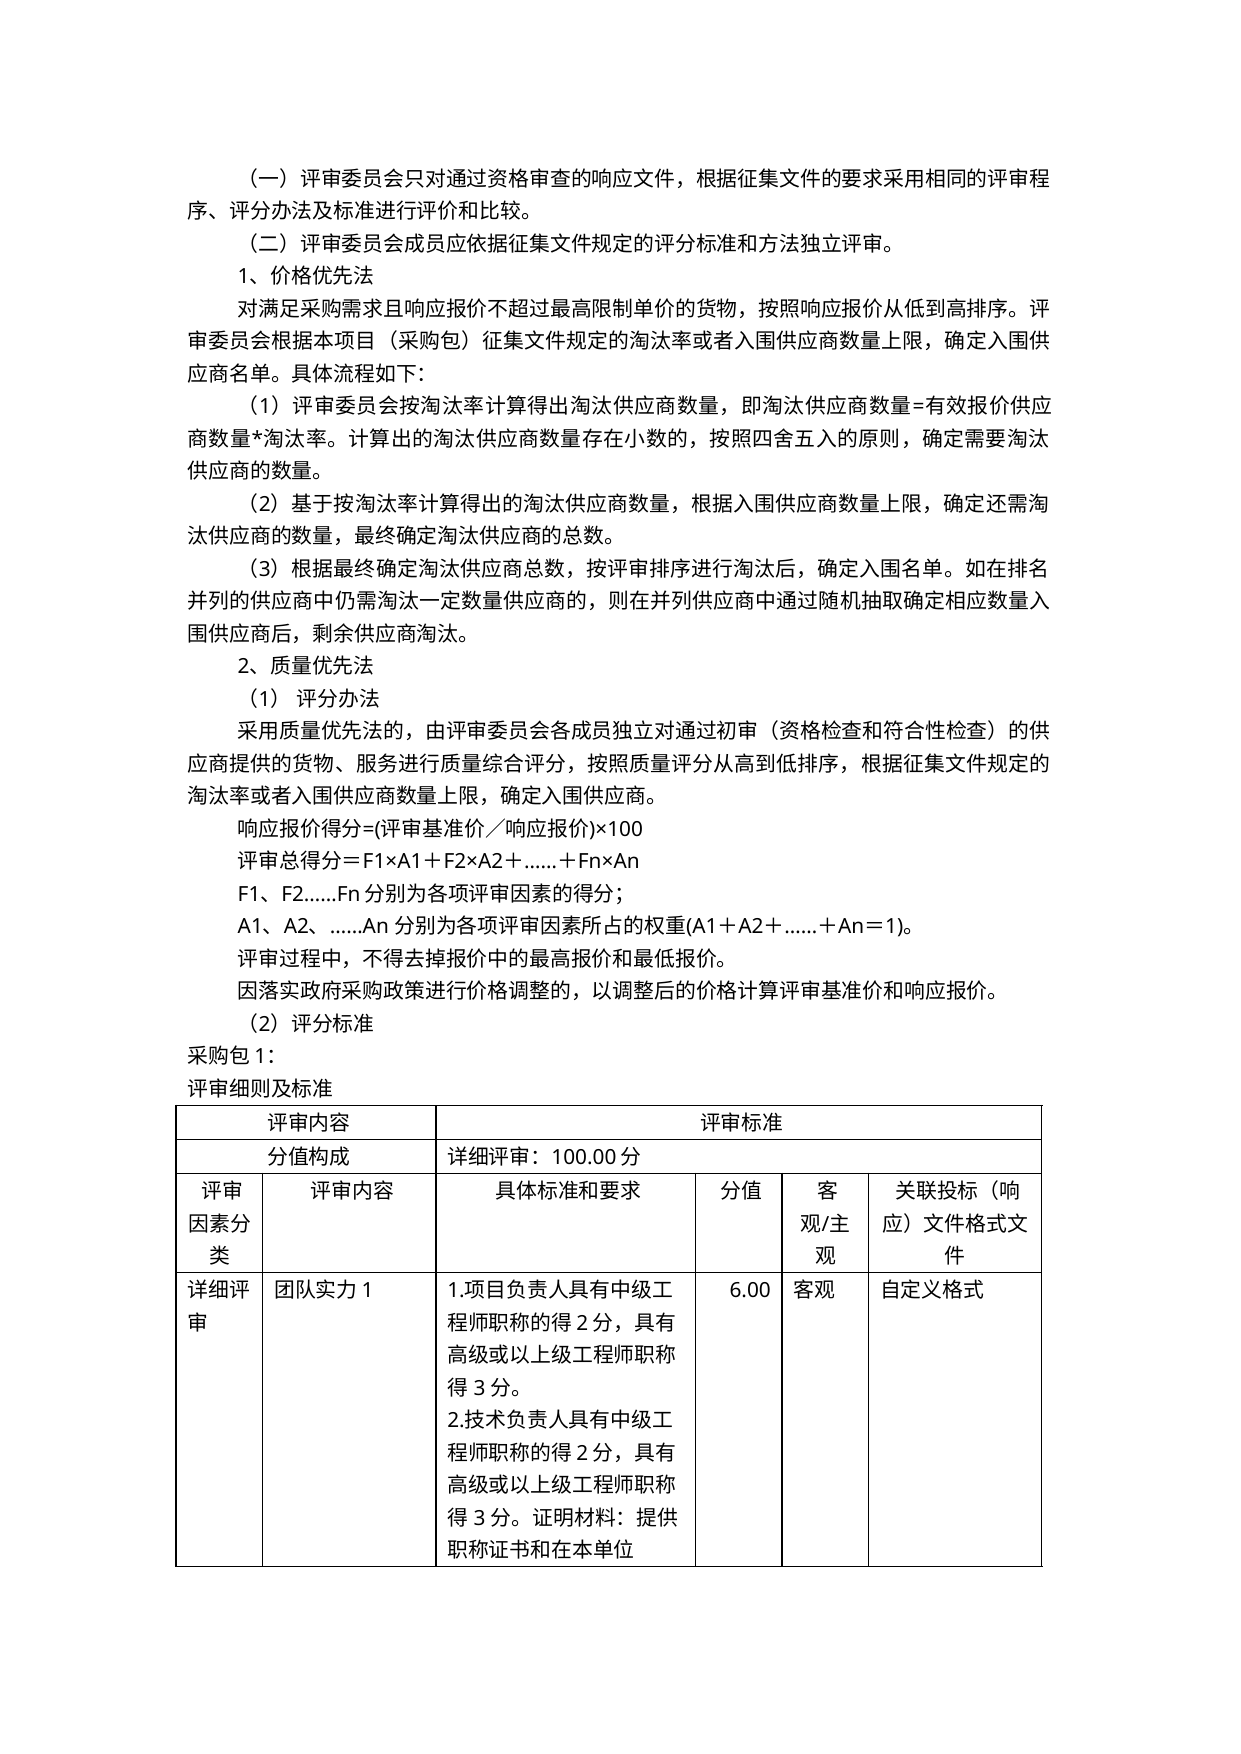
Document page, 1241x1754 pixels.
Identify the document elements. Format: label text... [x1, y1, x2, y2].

text 采用质量优先法的，由评审委员会各成员独立对通过初审（资格检查和符合性检查）的供应商提供的货物、服务进行质量综合评分，按照质量评分从高到低排序，根据征集文件规定的淘汰率或者入围供应商数量上限，确定入围供应商。 [187, 714, 1053, 812]
text （二）评审委员会成员应依据征集文件规定的评分标准和方法独立评审。 [187, 227, 1053, 259]
table_header 评审标准 [437, 1106, 1041, 1138]
text 1、价格优先法 [187, 259, 1053, 292]
text （3）根据最终确定淘汰供应商总数，按评审排序进行淘汰后，确定入围名单。如在排名并列的供应商中仍需淘汰一定数量供应商的，则在并列供应商中通过随机抽取确定相应数量入围供应商后，剩余供应商淘汰。 [187, 552, 1053, 649]
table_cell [437, 1273, 695, 1566]
table_cell 评审因素分类 [177, 1174, 262, 1272]
text （一）评审委员会只对通过资格审查的响应文件，根据征集文件的要求采用相同的评审程序、评分办法及标准进行评价和比较。 [187, 162, 1053, 227]
table_cell 关联投标（响应）文件格式文件 [869, 1174, 1041, 1272]
table_cell 评审内容 [263, 1174, 435, 1272]
text 评审过程中，不得去掉报价中的最高报价和最低报价。 [187, 942, 1053, 974]
table_cell 6.00 [696, 1273, 781, 1566]
table_cell 分值 [696, 1174, 781, 1272]
table_header 评审内容 [177, 1106, 435, 1138]
table_cell 自定义格式 [869, 1273, 1041, 1566]
text F1、F2……Fn分别为各项评审因素的得分； [187, 877, 1053, 909]
text （2）评分标准 [187, 1007, 1053, 1039]
text （1）评审委员会按淘汰率计算得出淘汰供应商数量，即淘汰供应商数量=有效报价供应商数量*淘汰率。计算出的淘汰供应商数量存在小数的，按照四舍五入的原则，确定需要淘汰供应商的数量。 [187, 389, 1053, 487]
table_cell 详细评审：100.00分 [437, 1140, 1041, 1173]
table_cell 分值构成 [177, 1140, 435, 1173]
table_cell 客观 [783, 1273, 868, 1566]
text 对满足采购需求且响应报价不超过最高限制单价的货物，按照响应报价从低到高排序。评审委员会根据本项目（采购包）征集文件规定的淘汰率或者入围供应商数量上限，确定入围供应商名单。具体流程如下： [187, 292, 1053, 389]
table_cell 详细评审 [177, 1273, 262, 1566]
text 采购包1： [187, 1039, 1053, 1072]
text （1） 评分办法 [187, 682, 1053, 714]
table_cell 客观/主观 [783, 1174, 868, 1272]
text 评审总得分＝F1×A1＋F2×A2＋……＋Fn×An [187, 844, 1053, 877]
table_cell 团队实力1 [263, 1273, 435, 1566]
text 响应报价得分=(评审基准价／响应报价)×100 [187, 812, 1053, 844]
text A1、A2、……An 分别为各项评审因素所占的权重(A1＋A2＋……＋An＝1)。 [187, 909, 1053, 942]
text （2）基于按淘汰率计算得出的淘汰供应商数量，根据入围供应商数量上限，确定还需淘汰供应商的数量，最终确定淘汰供应商的总数。 [187, 487, 1053, 552]
text 评审细则及标准 [187, 1072, 1053, 1104]
text 因落实政府采购政策进行价格调整的，以调整后的价格计算评审基准价和响应报价。 [187, 974, 1053, 1007]
table_cell 具体标准和要求 [437, 1174, 695, 1272]
text 2、质量优先法 [187, 649, 1053, 682]
